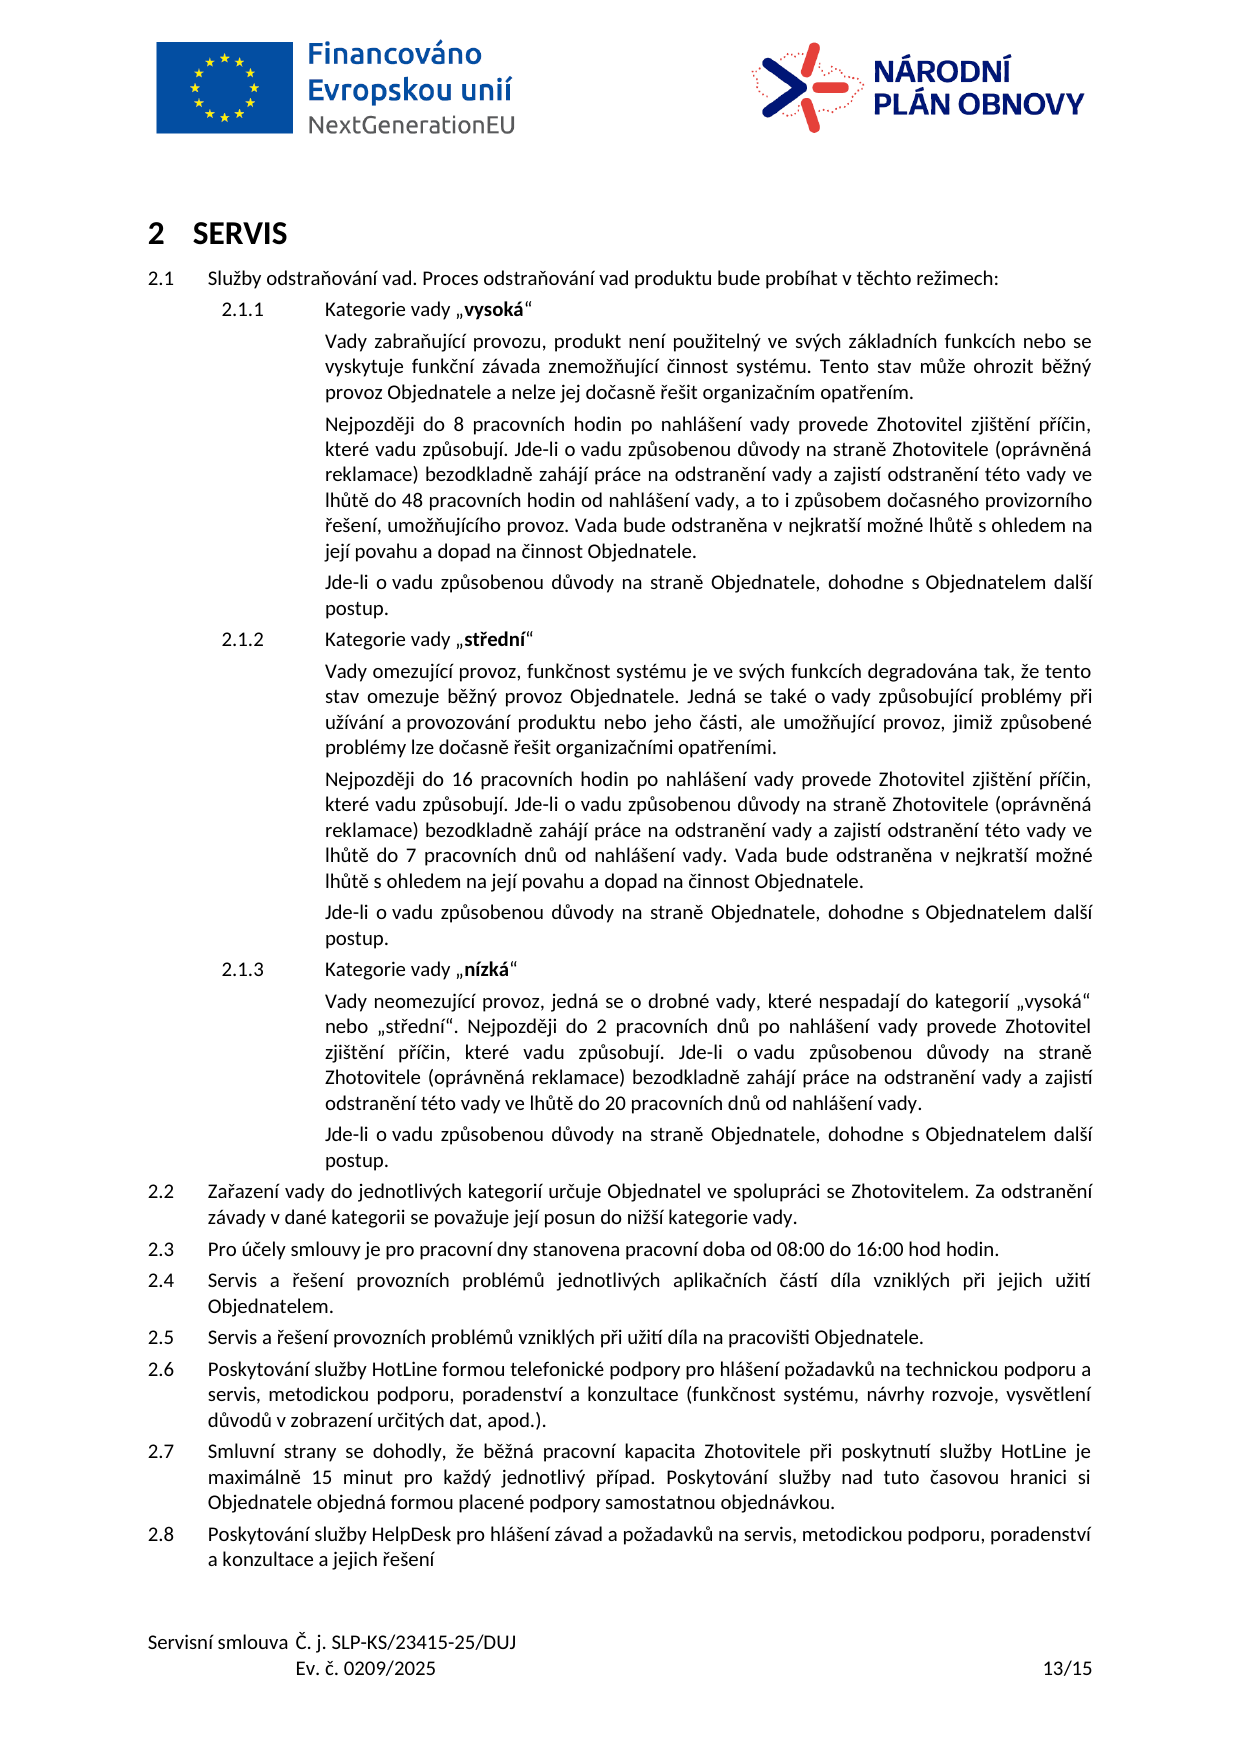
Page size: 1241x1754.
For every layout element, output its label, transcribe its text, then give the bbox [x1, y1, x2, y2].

subtitle Jde-li o vadu způsobenou důvody na straně Objednatele, dohodne s Objednatelem další postup. [325, 1122, 1093, 1172]
subtitle Vady zabraňující provozu, produkt není použitelný ve svých základních funkcích nebo se vyskytuje funkční závada znemožňující činnost systému. Tento stav může ohrozit běžný provoz Objednatele a nelze jej dočasně řešit organizačním opatřením. [325, 328, 1093, 404]
subtitle Vady omezující provoz, funkčnost systému je ve svých funkcích degradována tak, že tento stav omezuje běžný provoz Objednatele. Jedná se také o vady způsobující problémy při užívání a provozování produktu nebo jeho části, ale umožňující provoz, jimiž způsobené problémy lze dočasně řešit organizačními opatřeními. [325, 658, 1093, 760]
picture [147, 29, 1093, 146]
subtitle Nejpozději do 8 pracovních hodin po nahlášení vady provede Zhotovitel zjištění příčin, které vadu způsobují. Jde-li o vadu způsobenou důvody na straně Zhotovitele (oprávněná reklamace) bezodkladně zahájí práce na odstranění vady a zajistí odstranění této vady ve lhůtě do 48 pracovních hodin od nahlášení vady, a to i způsobem dočasného provizorního řešení, umožňujícího provoz. Vada bude odstraněna v nejkratší možné lhůtě s ohledem na její povahu a dopad na činnost Objednatele. [325, 411, 1093, 563]
subtitle Kategorie vady „nízká“ [221, 957, 1093, 982]
subtitle Kategorie vady „střední“ [221, 627, 1093, 652]
subtitle Poskytování služby HelpDesk pro hlášení závad a požadavků na servis, metodickou podporu, poradenství a konzultace a jejich řešení [148, 1521, 1093, 1572]
subtitle Služby odstraňování vad. Proces odstraňování vad produktu bude probíhat v těchto režimech: [148, 265, 1093, 290]
subtitle Nejpozději do 16 pracovních hodin po nahlášení vady provede Zhotovitel zjištění příčin, které vadu způsobují. Jde-li o vadu způsobenou důvody na straně Zhotovitele (oprávněná reklamace) bezodkladně zahájí práce na odstranění vady a zajistí odstranění této vady ve lhůtě do 7 pracovních dnů od nahlášení vady. Vada bude odstraněna v nejkratší možné lhůtě s ohledem na její povahu a dopad na činnost Objednatele. [325, 766, 1093, 893]
subtitle Smluvní strany se dohodly, že běžná pracovní kapacita Zhotovitele při poskytnutí služby HotLine je maximálně 15 minut pro každý jednotlivý případ. Poskytování služby nad tuto časovou hranici si Objednatele objedná formou placené podpory samostatnou objednávkou. [148, 1439, 1093, 1515]
subtitle Servis a řešení provozních problémů vzniklých při užití díla na pracovišti Objednatele. [148, 1324, 1093, 1350]
subtitle Jde-li o vadu způsobenou důvody na straně Objednatele, dohodne s Objednatelem další postup. [325, 899, 1093, 950]
subtitle Vady neomezující provoz, jedná se o drobné vady, které nespadají do kategorií „vysoká“ nebo „střední“. Nejpozději do 2 pracovních dnů po nahlášení vady provede Zhotovitel zjištění příčin, které vadu způsobují. Jde-li o vadu způsobenou důvody na straně Zhotovitele (oprávněná reklamace) bezodkladně zahájí práce na odstranění vady a zajistí odstranění této vady ve lhůtě do 20 pracovních dnů od nahlášení vady. [325, 988, 1093, 1115]
subtitle Servis a řešení provozních problémů jednotlivých aplikačních částí díla vzniklých při jejich užití Objednatelem. [148, 1267, 1093, 1318]
subtitle Zařazení vady do jednotlivých kategorií určuje Objednatel ve spolupráci se Zhotovitelem. Za odstranění závady v dané kategorii se považuje její posun do nižší kategorie vady. [148, 1179, 1093, 1229]
subtitle Kategorie vady „vysoká“ [221, 297, 1093, 322]
subtitle Poskytování služby HotLine formou telefonické podpory pro hlášení požadavků na technickou podporu a servis, metodickou podporu, poradenství a konzultace (funkčnost systému, návrhy rozvoje, vysvětlení důvodů v zobrazení určitých dat, apod.). [148, 1356, 1093, 1432]
subtitle Jde-li o vadu způsobenou důvody na straně Objednatele, dohodne s Objednatelem další postup. [325, 569, 1093, 620]
subtitle Pro účely smlouvy je pro pracovní dny stanovena pracovní doba od 08:00 do 16:00 hod hodin. [148, 1236, 1093, 1261]
subtitle servis [148, 212, 1093, 252]
